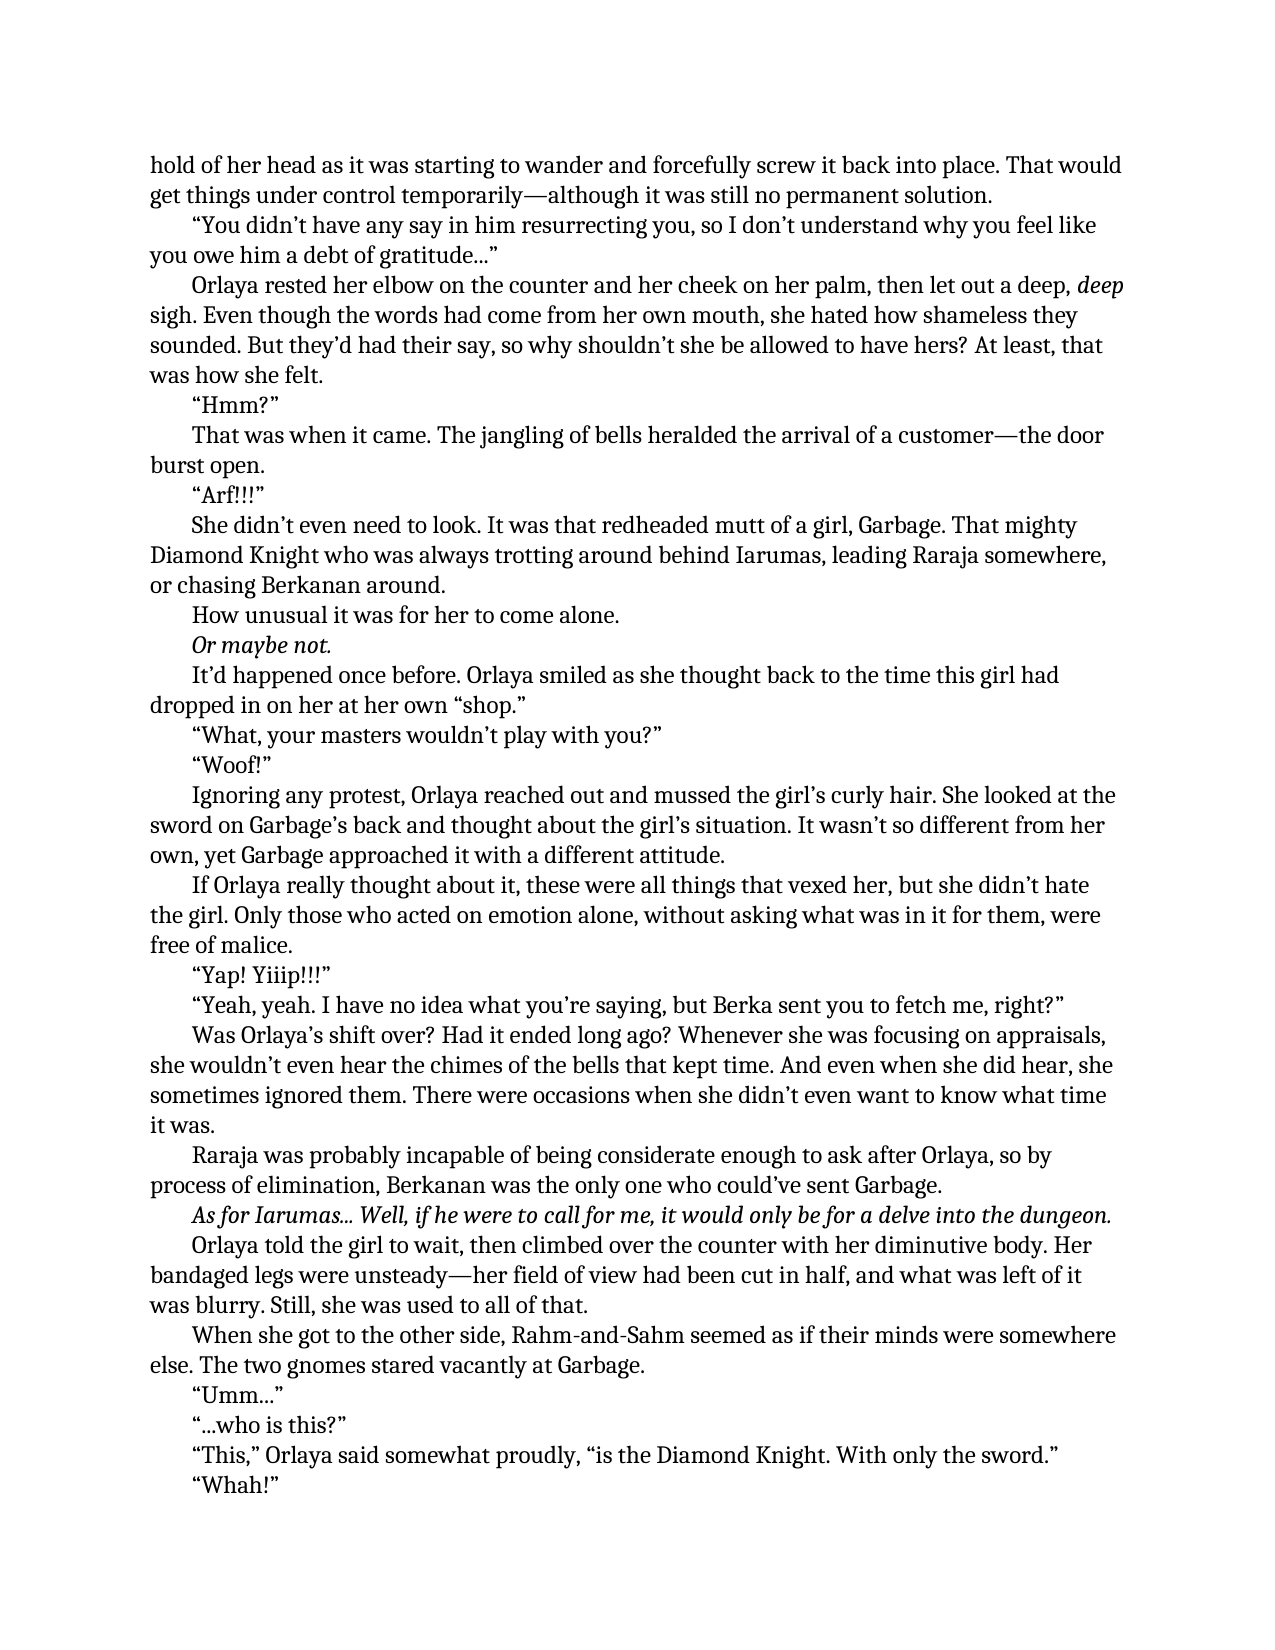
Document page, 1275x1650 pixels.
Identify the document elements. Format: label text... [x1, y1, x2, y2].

text Raraja was probably incapable of being considerate enough to ask after Orlaya, so by process of elimination, Berkanan was the only one who could’ve sent Garbage. [150, 1140, 1125, 1200]
text “This,” Orlaya said somewhat proudly, “is the Diamond Knight. With only the sword.” [150, 1440, 1125, 1470]
text Was Orlaya’s shift over? Had it ended long ago? Whenever she was focusing on appraisals, she wouldn’t even hear the chimes of the bells that kept time. And even when she did hear, she sometimes ignored them. There were occasions when she didn’t even want to know what time it was. [150, 1020, 1125, 1140]
text “Hmm?” [150, 390, 1125, 420]
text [150, 150, 1125, 210]
text Orlaya rested her elbow on the counter and her cheek on her palm, then let out a deep, deep sigh. Even though the words had come from her own mouth, she hated how shameless they sounded. But they’d had their say, so why shouldn’t she be allowed to have hers? At least, that was how she felt. [150, 270, 1125, 390]
text If Orlaya really thought about it, these were all things that vexed her, but she didn’t hate the girl. Only those who acted on emotion alone, without asking what was in it for them, were free of malice. [150, 870, 1125, 960]
text That was when it came. The jangling of bells heralded the arrival of a customer—the door burst open. [150, 420, 1125, 480]
text “What, your masters wouldn’t play with you?” [150, 720, 1125, 750]
text “Woof!” [150, 750, 1125, 780]
text “Whah!” [150, 1470, 1125, 1500]
text She didn’t even need to look. It was that redheaded mutt of a girl, Garbage. That mighty Diamond Knight who was always trotting around behind Iarumas, leading Raraja somewhere, or chasing Berkanan around. [150, 510, 1125, 600]
text It’d happened once before. Orlaya smiled as she thought back to the time this girl had dropped in on her at her own “shop.” [150, 660, 1125, 720]
text “Yap! Yiiip!!!” [150, 960, 1125, 990]
text “Arf!!!” [150, 480, 1125, 510]
text Ignoring any protest, Orlaya reached out and mussed the girl’s curly hair. She looked at the sword on Garbage’s back and thought about the girl’s situation. It wasn’t so different from her own, yet Garbage approached it with a different attitude. [150, 780, 1125, 870]
text Orlaya told the girl to wait, then climbed over the counter with her diminutive body. Her bandaged legs were unsteady—her field of view had been cut in half, and what was left of it was blurry. Still, she was used to all of that. [150, 1230, 1125, 1320]
text When she got to the other side, Rahm-and-Sahm seemed as if their minds were somewhere else. The two gnomes stared vacantly at Garbage. [150, 1320, 1125, 1380]
text How unusual it was for her to come alone. [150, 600, 1125, 630]
text “You didn’t have any say in him resurrecting you, so I don’t understand why you feel like you owe him a debt of gratitude...” [150, 210, 1125, 270]
text Or maybe not. [150, 630, 1125, 660]
text “Umm...” [150, 1380, 1125, 1410]
text “Yeah, yeah. I have no idea what you’re saying, but Berka sent you to fetch me, right?” [150, 990, 1125, 1020]
text “...who is this?” [150, 1410, 1125, 1440]
text As for Iarumas... Well, if he were to call for me, it would only be for a delve into the dungeon. [150, 1200, 1125, 1230]
